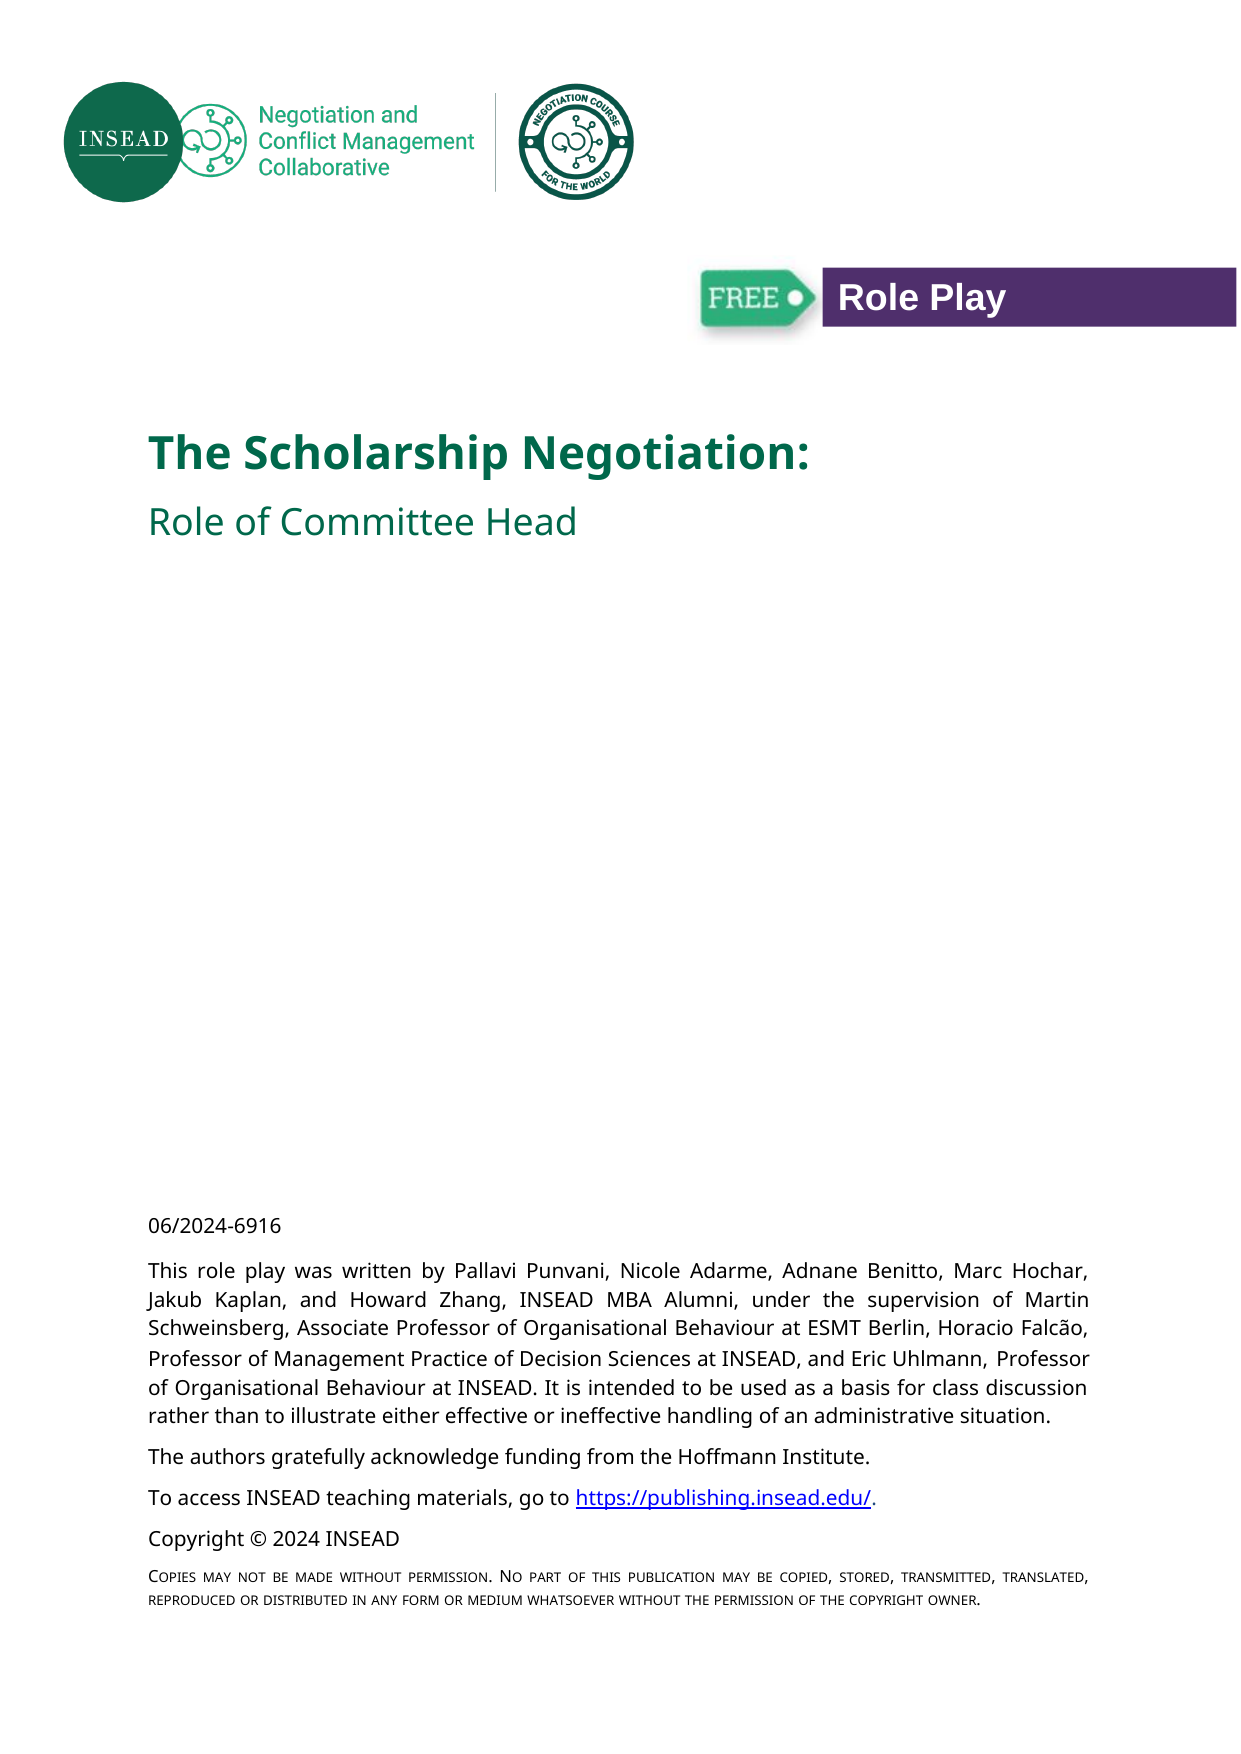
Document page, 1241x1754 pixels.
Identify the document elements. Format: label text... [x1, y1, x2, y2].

text The authors gratefully acknowledge funding from the Hoffmann Institute. [148, 1442, 1090, 1471]
text Copyright © 2024 INSEAD [148, 1524, 1090, 1553]
picture [59, 73, 638, 210]
text The Scholarship Negotiation: [148, 421, 1092, 483]
text 06/2024-6916 [148, 1211, 281, 1239]
text To access INSEAD teaching materials, go to https://publishing.insead.edu/. [148, 1483, 1090, 1512]
text Copies may not be made without permission. No part of this publication may be copied, stored, transmitted, translated, reproduced or distributed in any form or medium whatsoever without the permission of the copyright owner. [148, 1565, 1090, 1611]
text Role of Committee Head [148, 496, 1092, 547]
text This role play was written by Pallavi Punvani, Nicole Adarme, Adnane Benitto, Marc Hochar, Jakub Kaplan, and Howard Zhang, INSEAD MBA Alumni, under the supervision of Martin Schweinsberg, Associate Professor of Organisational Behaviour at ESMT Berlin, Horacio Falcão, Professor of Management Practice of Decision Sciences at INSEAD, and Eric Uhlmann, Professor of Organisational Behaviour at INSEAD. It is intended to be used as a basis for class discussion rather than to illustrate either effective or ineffective handling of an administrative situation. [148, 1256, 1090, 1430]
picture [687, 255, 832, 345]
